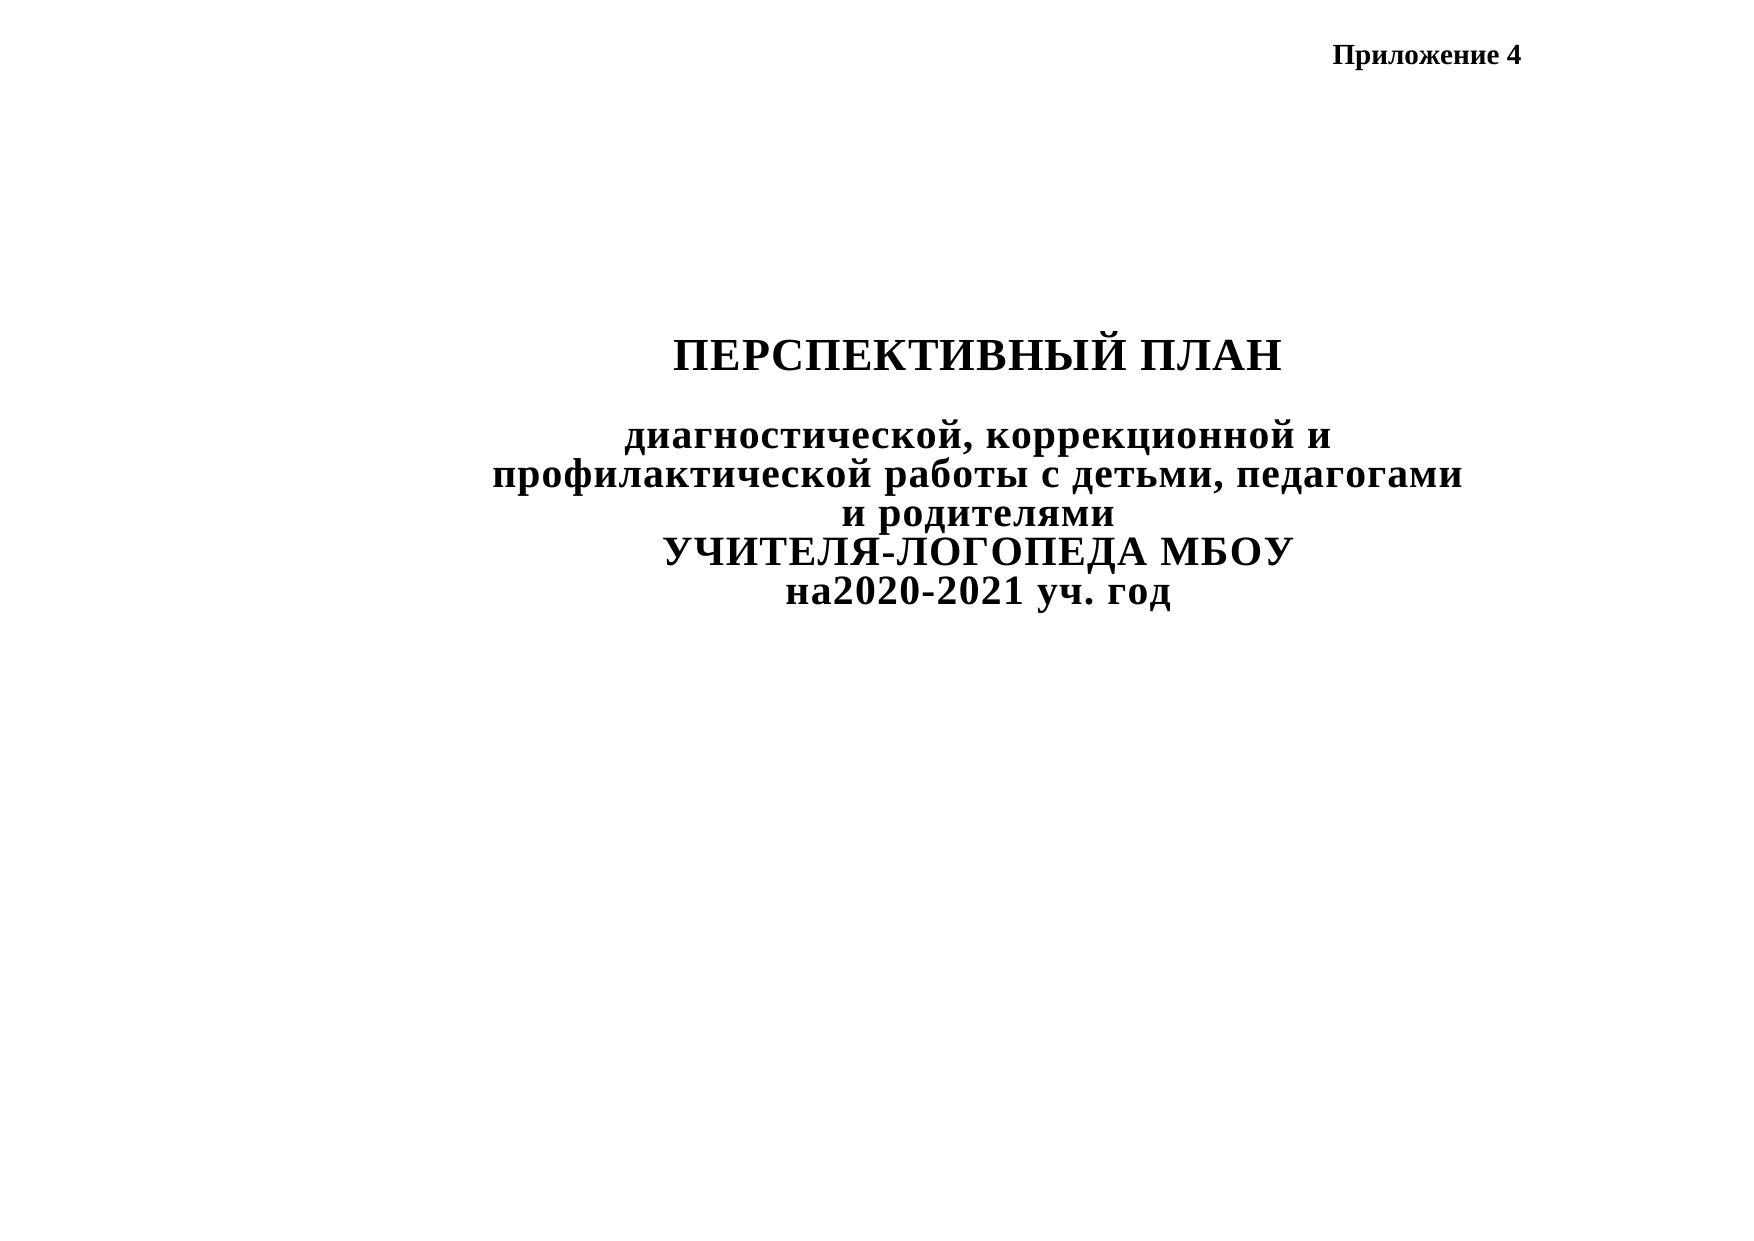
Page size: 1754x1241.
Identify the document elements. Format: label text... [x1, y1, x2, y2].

list Приложение 4 [435, 37, 1521, 71]
text на2020-2021 уч. год [435, 573, 1521, 612]
text ПЕРСПЕКТИВНЫЙ ПЛАН [435, 339, 1521, 378]
text УЧИТЕЛЯ-ЛОГОПЕДА МБОУ [435, 534, 1521, 573]
text диагностической, коррекционной и [435, 417, 1521, 456]
text и родителями [435, 495, 1521, 534]
text профилактической работы с детьми, педагогами [435, 456, 1521, 495]
